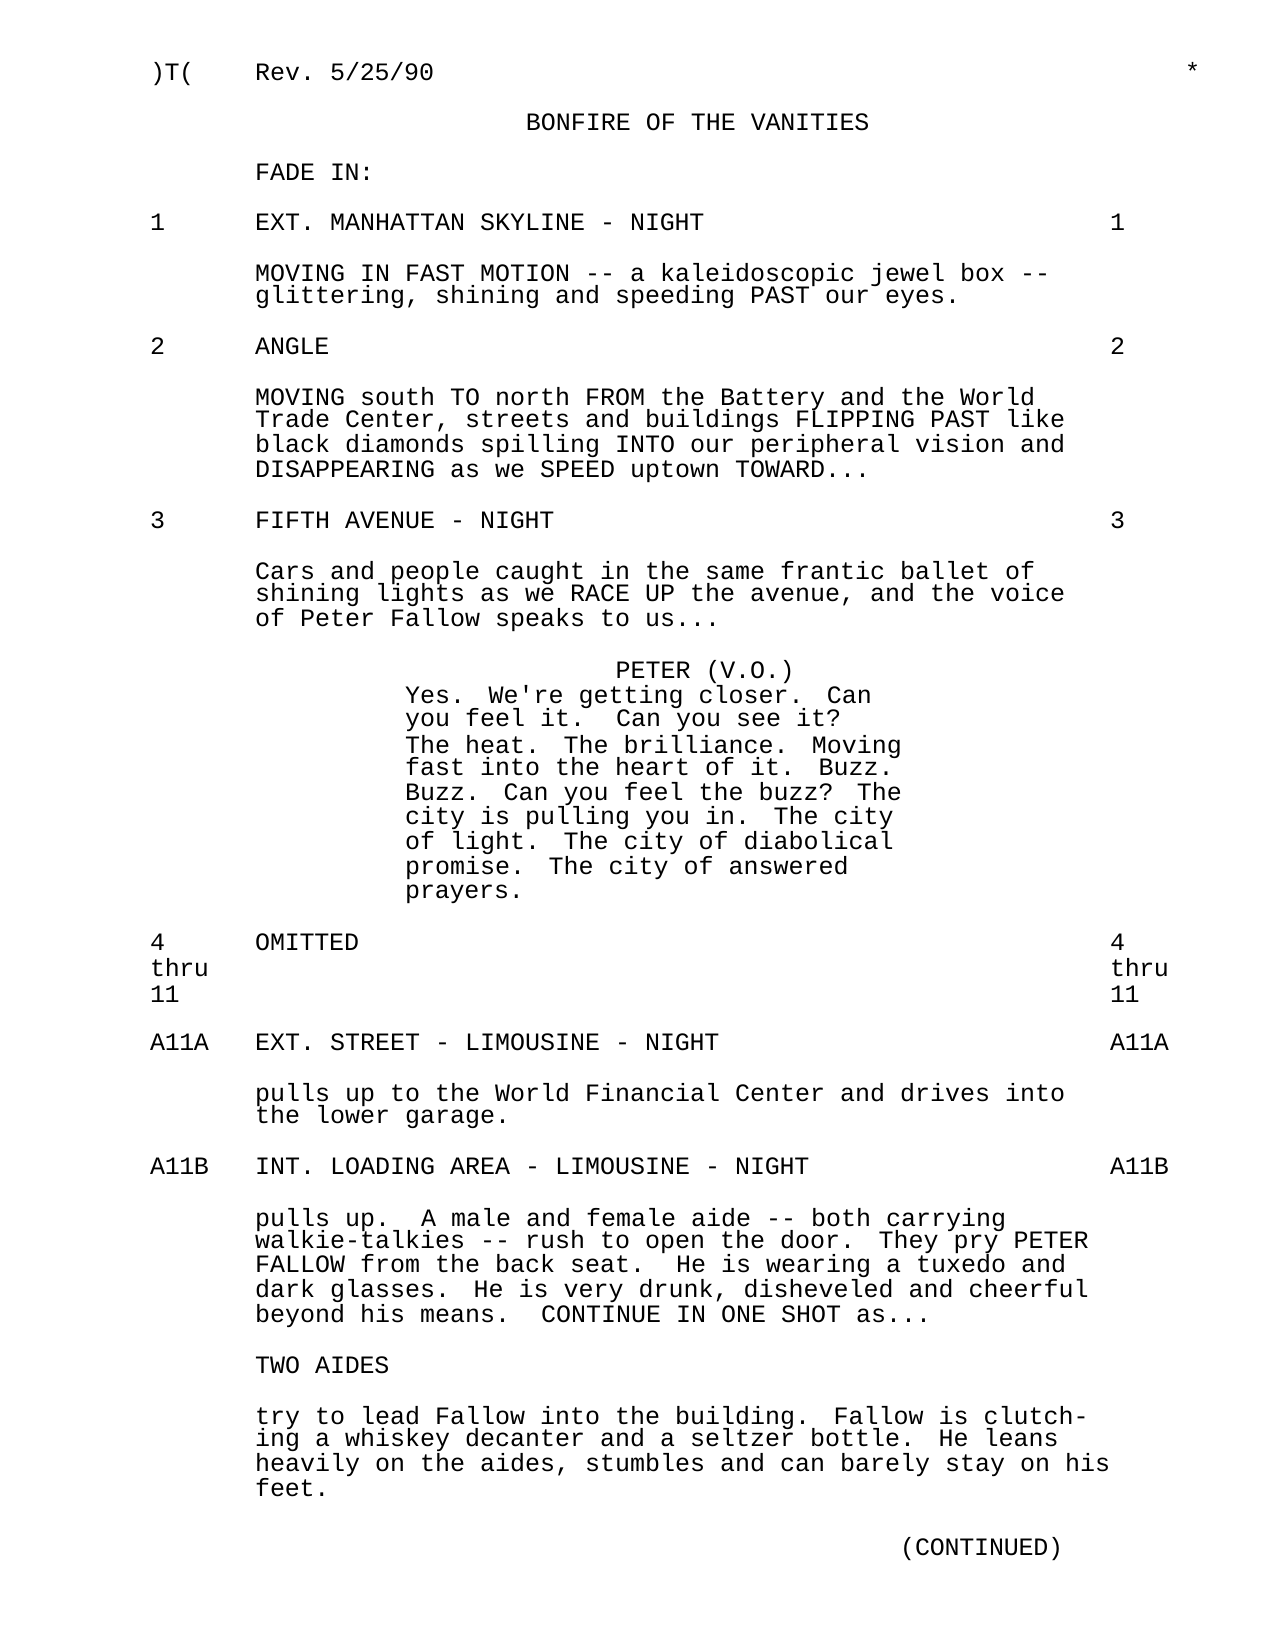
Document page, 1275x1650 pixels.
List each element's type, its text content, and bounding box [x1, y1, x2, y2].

text thru thru [150, 956, 1217, 981]
text pulls up to the World Financial Center and drives into the lower garage. [255, 1082, 1080, 1131]
subtitle TWO AIDES [255, 1353, 1217, 1381]
text pulls up. A male and female aide -- both carrying walkie-talkies -- rush to open the door. They pry PETER FALLOW from the back seat. He is wearing a tuxedo and dark glasses. He is very drunk, disheveled and cheerful beyond his means. CONTINUE IN ONE SHOT as... [255, 1206, 1095, 1330]
text FADE IN: [255, 159, 1217, 187]
text Cars and people caught in the same frantic ballet of shining lights as we RACE UP the avenue, and the voice of Peter Fallow speaks to us... [255, 560, 1080, 634]
text MOVING IN FAST MOTION -- a kaleidoscopic jewel box -- glittering, shining and speeding PAST our eyes. [255, 262, 1080, 311]
text The heat. The brilliance. Moving fast into the heart of it. Buzz. Buzz. Can you feel the buzz? The city is pulling you in. The city of light. The city of diabolical promise. The city of answered prayers. [405, 734, 905, 906]
subtitle EXT. MANHATTAN SKYLINE - NIGHT 1 [150, 209, 1217, 237]
subtitle A11A EXT. STREET - LIMOUSINE - NIGHT A11A [150, 1029, 1217, 1058]
subtitle BONFIRE OF THE VANITIES [254, 109, 1141, 137]
text try to lead Fallow into the building. Fallow is clutch- ing a whiskey decanter and a seltzer bottle. He leans heavily on the aides, stumbles and can barely stay on his feet. [255, 1405, 1123, 1504]
text )T( Rev. 5/25/90 * [150, 59, 1217, 87]
text MOVING south TO north FROM the Battery and the World Trade Center, streets and buildings FLIPPING PAST like black diamonds spilling INTO our peripheral vision and DISAPPEARING as we SPEED uptown TOWARD... [255, 386, 1080, 485]
text 11 11 [150, 981, 1217, 1008]
subtitle A11B INT. LOADING AREA - LIMOUSINE - NIGHT A11B [150, 1154, 1217, 1182]
subtitle ANGLE 2 [150, 334, 1217, 362]
subtitle OMITTED 4 [150, 929, 1217, 956]
text Yes. We're getting closer. Can you feel it. Can you see it? [405, 684, 905, 733]
subtitle PETER (V.O.) [254, 657, 1156, 683]
subtitle FIFTH AVENUE - NIGHT 3 [150, 508, 1217, 536]
